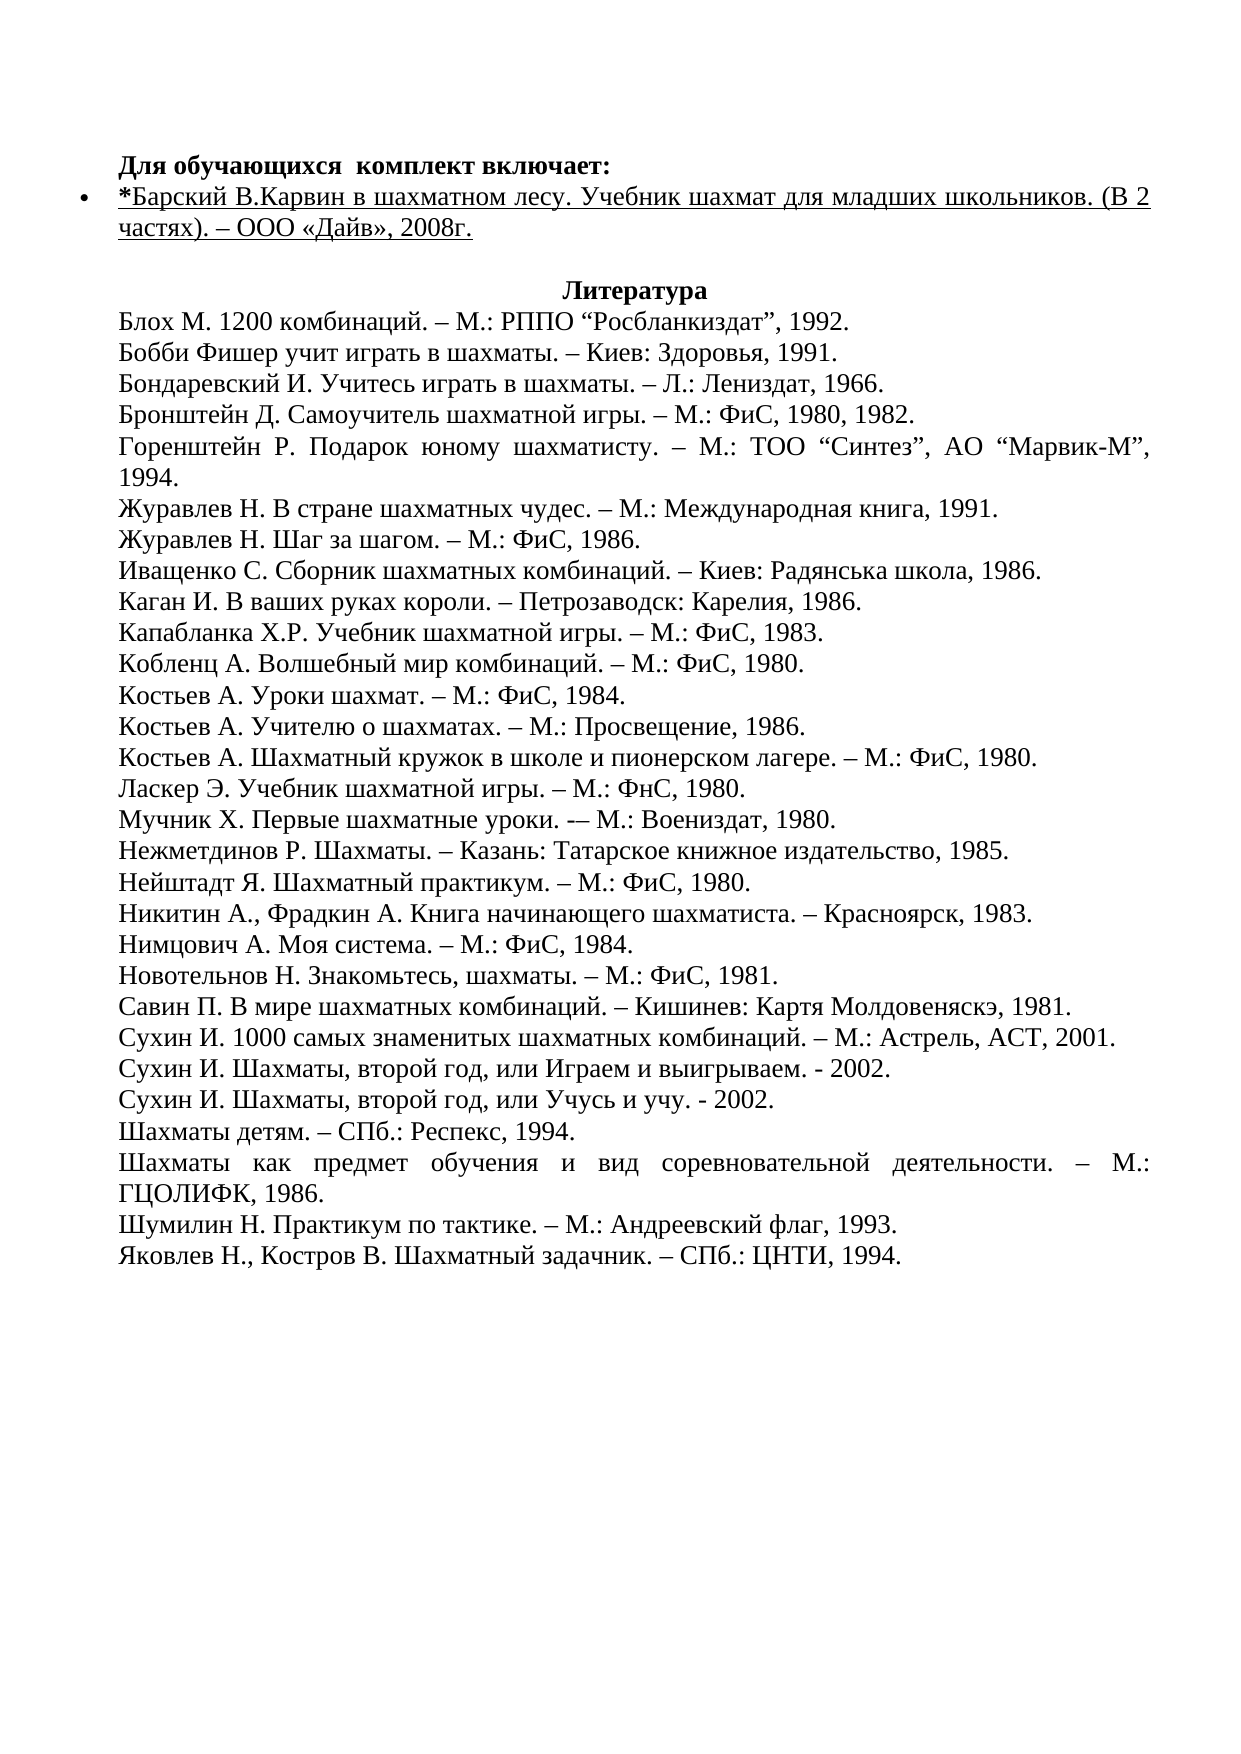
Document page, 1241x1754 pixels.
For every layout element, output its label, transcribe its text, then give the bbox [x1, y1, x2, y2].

text Савин П. В мире шахматных комбинаций. – Кишинев: Картя Молдовеняскэ, 1981. [118, 990, 1152, 1021]
text Для обучающихся комплект включает: [118, 149, 1152, 180]
text Мучник Х. Первые шахматные уроки. -– М.: Воениздат, 1980. [118, 803, 1152, 834]
text Сухин И. 1000 самых знаменитых шахматных комбинаций. – М.: Астрель, АСТ, 2001. [118, 1021, 1152, 1052]
text Иващенко С. Сборник шахматных комбинаций. – Киев: Радянська школа, 1986. [118, 554, 1152, 585]
text Каган И. В ваших руках короли. – Петрозаводск: Карелия, 1986. [118, 585, 1152, 616]
text Новотельнов Н. Знакомьтесь, шахматы. – М.: ФиС, 1981. [118, 959, 1152, 990]
list *Барский В.Карвин в шахматном лесу. Учебник шахмат для младших школьников. (В 2 частях). – ООО «Дайв», 2008г. [81, 180, 1152, 243]
text Шумилин Н. Практикум по тактике. – М.: Андреевский флаг, 1993. [118, 1208, 1152, 1239]
text Костьев А. Шахматный кружок в школе и пионерском лагере. – М.: ФиС, 1980. [118, 741, 1152, 772]
text Капабланка Х.Р. Учебник шахматной игры. – М.: ФиС, 1983. [118, 616, 1152, 648]
text Кобленц А. Волшебный мир комбинаций. – М.: ФиС, 1980. [118, 648, 1152, 679]
text Литература [118, 274, 1152, 305]
text Сухин И. Шахматы, второй год, или Учусь и учу. - 2002. [118, 1084, 1152, 1115]
text Костьев А. Уроки шахмат. – М.: ФиС, 1984. [118, 679, 1152, 710]
text Яковлев Н., Костров В. Шахматный задачник. – СПб.: ЦНТИ, 1994. [118, 1239, 1152, 1271]
text Бондаревский И. Учитесь играть в шахматы. – Л.: Лениздат, 1966. [118, 367, 1152, 398]
text Нейштадт Я. Шахматный практикум. – М.: ФиС, 1980. [118, 866, 1152, 897]
text Костьев А. Учителю о шахматах. – М.: Просвещение, 1986. [118, 710, 1152, 741]
text Блох М. 1200 комбинаций. – М.: РППО “Росбланкиздат”, 1992. [118, 305, 1152, 336]
text Бобби Фишер учит играть в шахматы. – Киев: Здоровья, 1991. [118, 336, 1152, 367]
text Сухин И. Шахматы, второй год, или Играем и выигрываем. - 2002. [118, 1052, 1152, 1084]
text Шахматы детям. – СПб.: Респекс, 1994. [118, 1115, 1152, 1146]
text Никитин А., Фрадкин А. Книга начинающего шахматиста. – Красноярск, 1983. [118, 897, 1152, 928]
text Ласкер Э. Учебник шахматной игры. – М.: ФнС, 1980. [118, 772, 1152, 803]
text Шахматы как предмет обучения и вид соревновательной деятельности. – М.: ГЦОЛИФК, 1986. [118, 1146, 1152, 1208]
text Нимцович А. Моя система. – М.: ФиС, 1984. [118, 928, 1152, 959]
text Журавлев Н. Шаг за шагом. – М.: ФиС, 1986. [118, 523, 1152, 554]
text Нежметдинов Р. Шахматы. – Казань: Татарское книжное издательство, 1985. [118, 834, 1152, 866]
text Журавлев Н. В стране шахматных чудес. – М.: Международная книга, 1991. [118, 492, 1152, 523]
text Горенштейн Р. Подарок юному шахматисту. – М.: ТОО “Синтез”, АО “Марвик-М”, 1994. [118, 429, 1152, 492]
text Бронштейн Д. Самоучитель шахматной игры. – М.: ФиС, 1980, 1982. [118, 398, 1152, 429]
